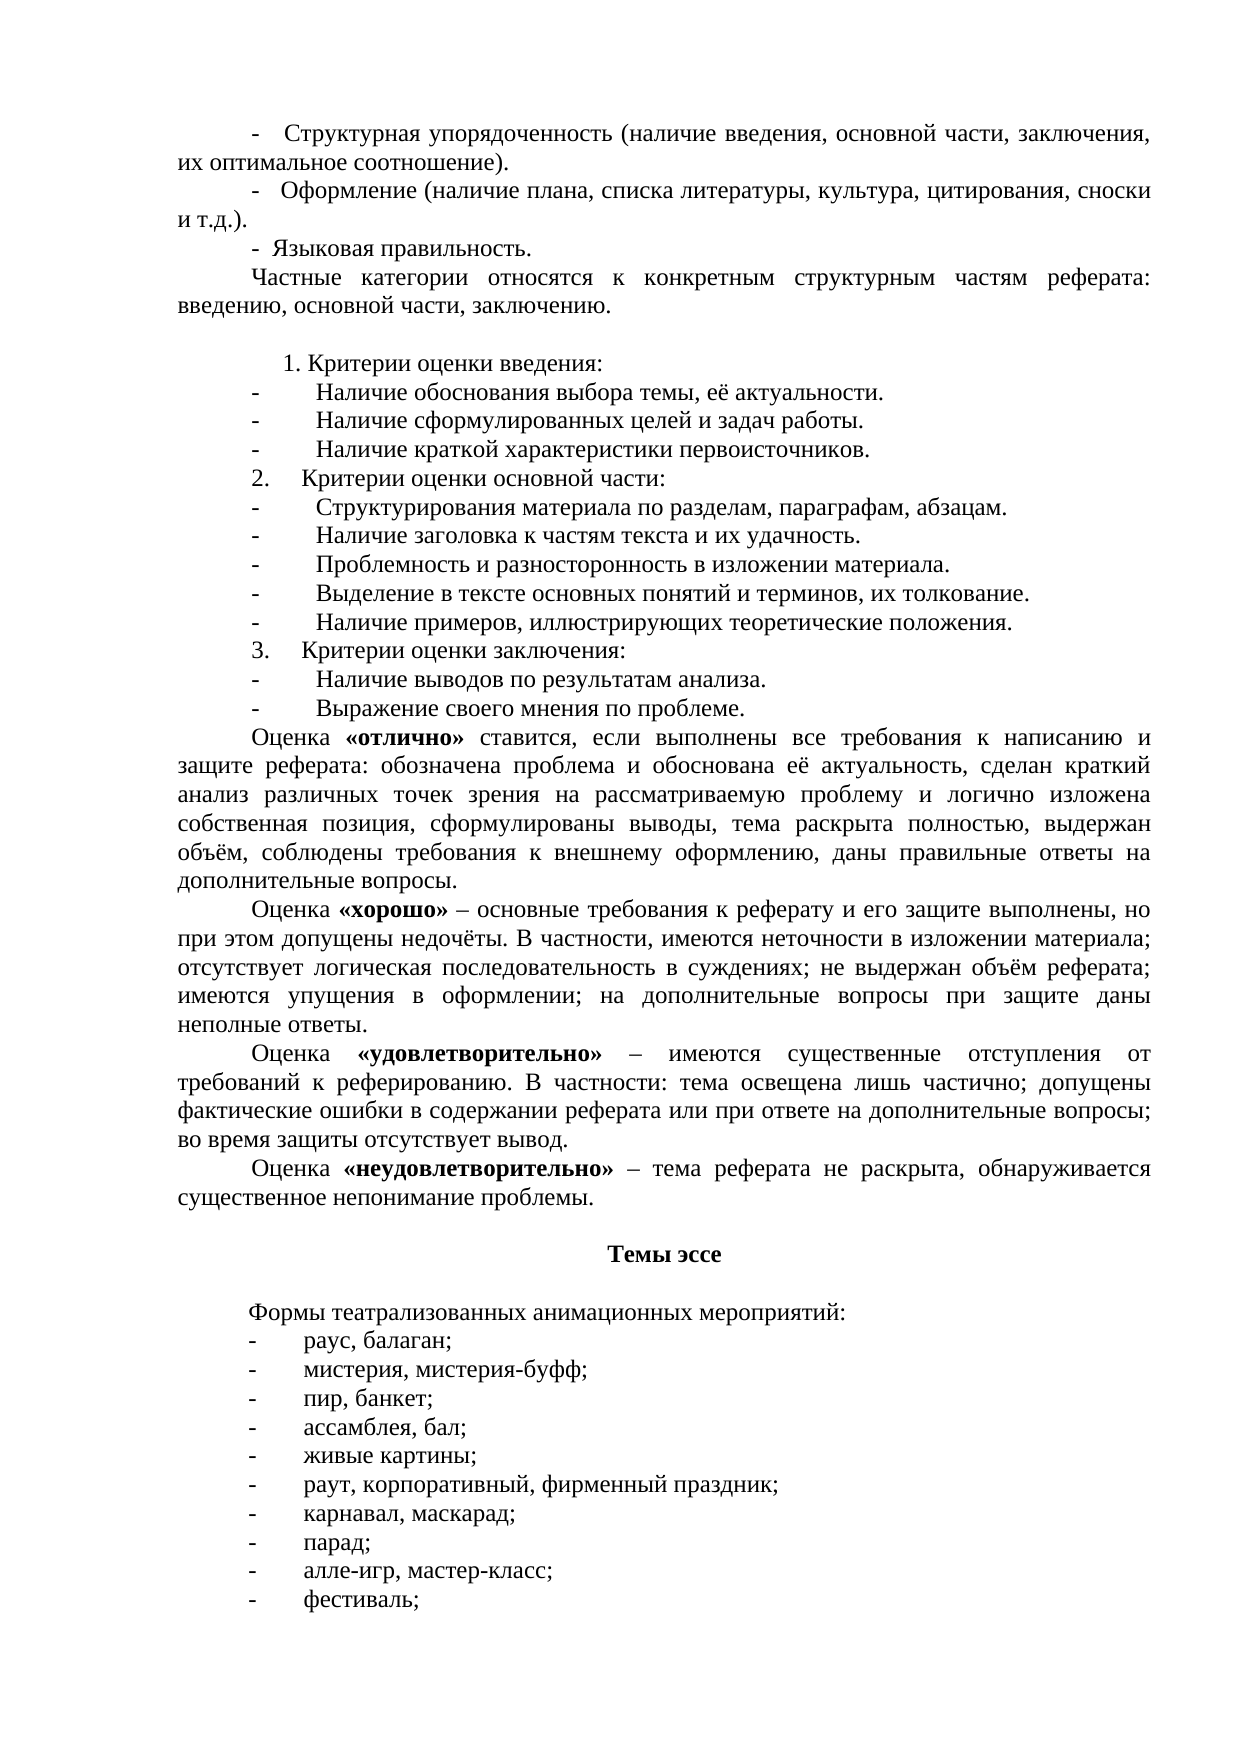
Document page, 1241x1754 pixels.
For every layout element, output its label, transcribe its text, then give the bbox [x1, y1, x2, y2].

text - Наличие сформулированных целей и задач работы. [177, 406, 1152, 434]
list пир, банкет; [177, 1383, 1152, 1412]
text - Структурная упорядоченность (наличие введения, основной части, заключения, их оптимальное соотношение). [177, 118, 1152, 176]
list раус, балаган; [177, 1326, 1152, 1354]
text - Выражение своего мнения по проблеме. [177, 693, 1152, 722]
text Оценка «хорошо» – основные требования к реферату и его защите выполнены, но при этом допущены недочёты. В частности, имеются неточности в изложении материала; отсутствует логическая последовательность в суждениях; не выдержан объём реферата; имеются упущения в оформлении; на дополнительные вопросы при защите даны неполные ответы. [177, 894, 1152, 1038]
text Оценка «отлично» ставится, если выполнены все требования к написанию и защите реферата: обозначена проблема и обоснована её актуальность, сделан краткий анализ различных точек зрения на рассматриваемую проблему и логично изложена собственная позиция, сформулированы выводы, тема раскрыта полностью, выдержан объём, соблюдены требования к внешнему оформлению, даны правильные ответы на дополнительные вопросы. [177, 722, 1152, 894]
text - Наличие краткой характеристики первоисточников. [177, 434, 1152, 463]
text 1. Критерии оценки введения: [177, 348, 1152, 377]
text - Проблемность и разносторонность в изложении материала. [177, 549, 1152, 578]
text - Языковая правильность. [177, 233, 1152, 262]
text - Оформление (наличие плана, списка литературы, культура, цитирования, сноски и т.д.). [177, 176, 1152, 233]
text - Наличие обоснования выбора темы, её актуальности. [177, 377, 1152, 406]
text - Наличие заголовка к частям текста и их удачность. [177, 521, 1152, 549]
list ассамблея, бал; [177, 1412, 1152, 1441]
list живые картины; [177, 1441, 1152, 1469]
list фестиваль; [177, 1584, 1152, 1613]
list алле-игр, мастер-класс; [177, 1556, 1152, 1584]
text 3. Критерии оценки заключения: [177, 636, 1152, 664]
list мистерия, мистерия-буфф; [177, 1354, 1152, 1383]
text Темы эссе [177, 1239, 1152, 1268]
text Оценка «неудовлетворительно» – тема реферата не раскрыта, обнаруживается существенное непонимание проблемы. [177, 1153, 1152, 1211]
list парад; [177, 1527, 1152, 1556]
list раут, корпоративный, фирменный праздник; [177, 1469, 1152, 1498]
text 2. Критерии оценки основной части: [177, 463, 1152, 492]
text Оценка «удовлетворительно» – имеются существенные отступления от требований к реферированию. В частности: тема освещена лишь частично; допущены фактические ошибки в содержании реферата или при ответе на дополнительные вопросы; во время защиты отсутствует вывод. [177, 1038, 1152, 1153]
text Частные категории относятся к конкретным структурным частям реферата: введению, основной части, заключению. [177, 262, 1152, 319]
text - Наличие выводов по результатам анализа. [177, 664, 1152, 693]
text - Структурирования материала по разделам, параграфам, абзацам. [177, 492, 1152, 521]
text - Выделение в тексте основных понятий и терминов, их толкование. [177, 578, 1152, 607]
text - Наличие примеров, иллюстрирующих теоретические положения. [177, 607, 1152, 636]
list карнавал, маскарад; [177, 1498, 1152, 1527]
text Формы театрализованных анимационных мероприятий: [177, 1297, 1152, 1326]
